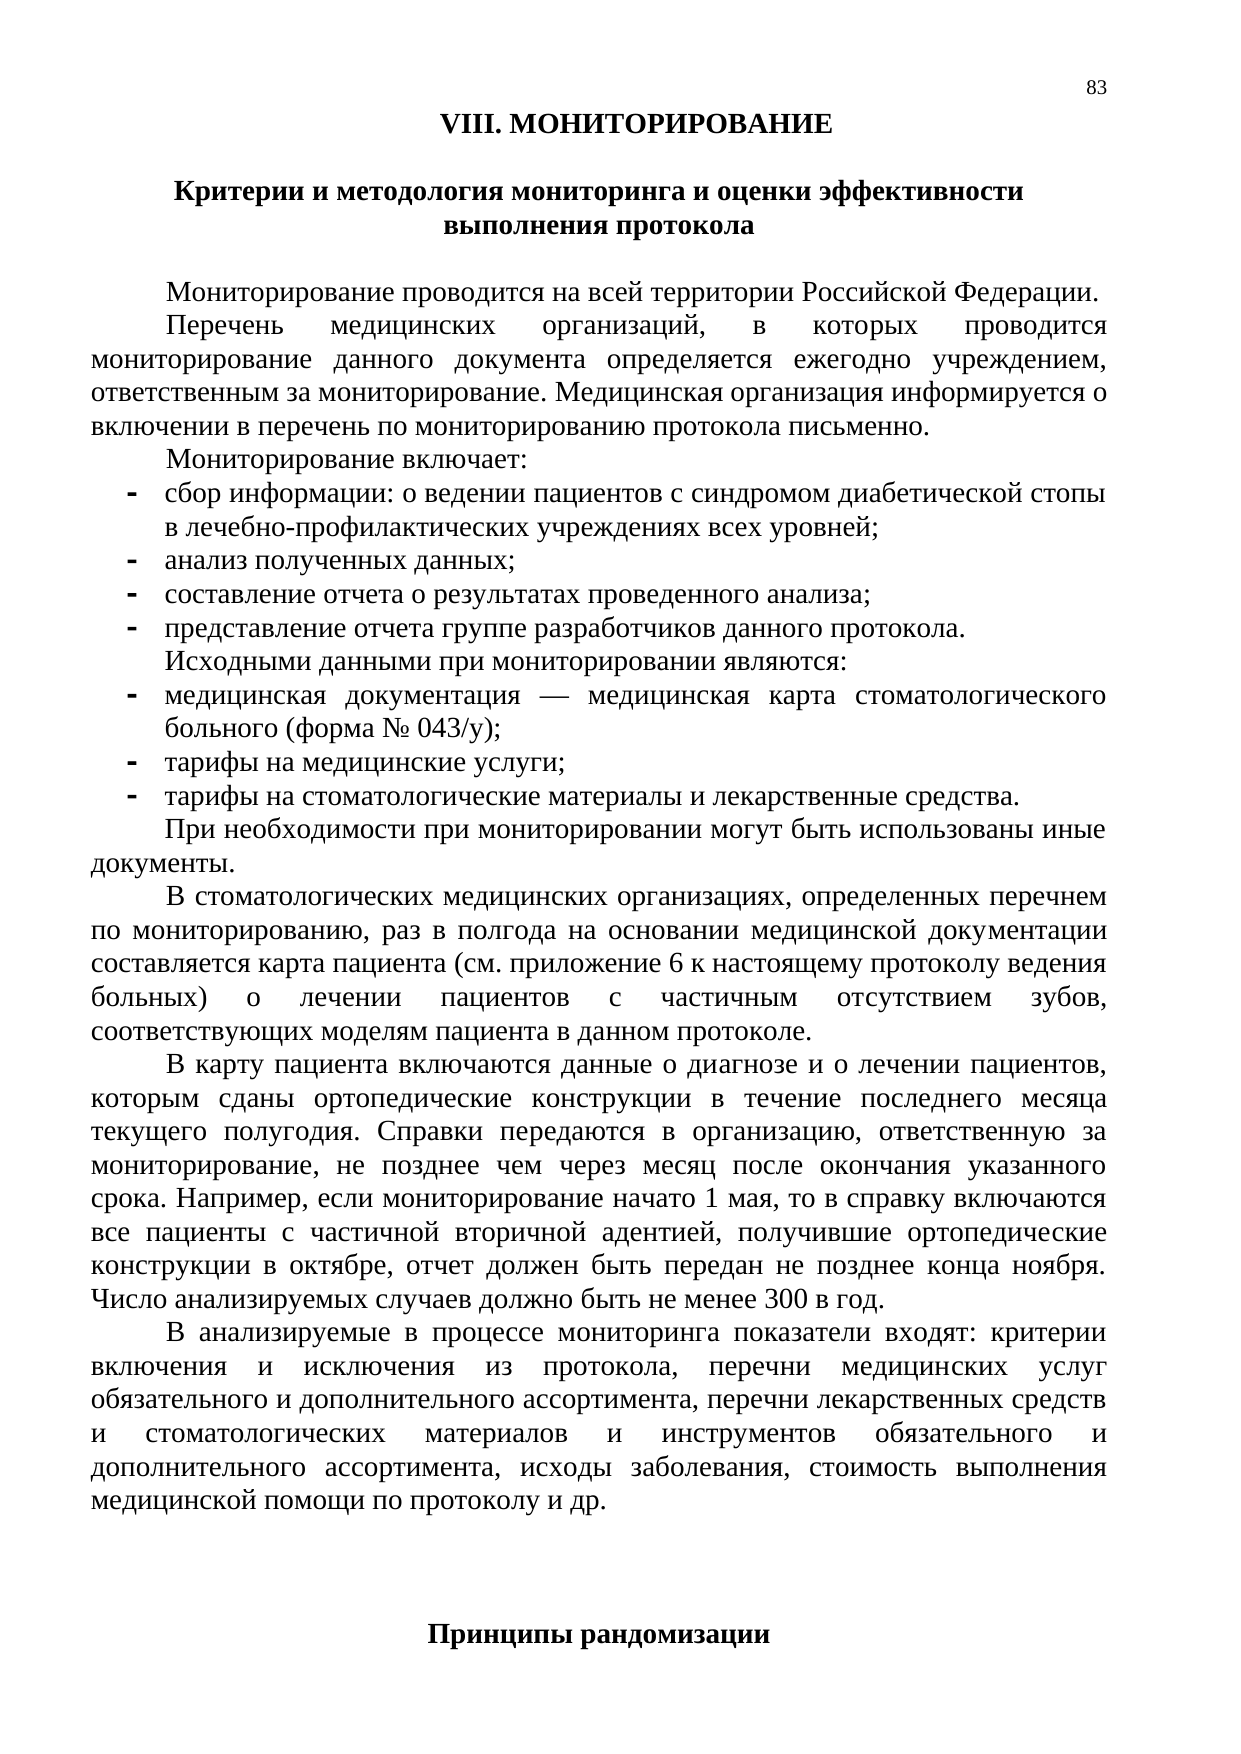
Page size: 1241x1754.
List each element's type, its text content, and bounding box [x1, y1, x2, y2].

text Критерии и методология мониторинга и оценки эффективности выполнения протокола [91, 173, 1107, 240]
list составление отчета о результатах проведенного анализа; [127, 576, 1107, 610]
list сбор информации: о ведении пациентов с синдромом диабетической стопы в лечебно-профилактических учреждениях всех уровней; [127, 475, 1107, 542]
text В стоматологических медицинских организациях, определенных перечнем по мониторированию, раз в полгода на основании медицинской документации составляется карта пациента (см. приложение 6 к настоящему протоколу ведения больных) о лечении пациентов с частичным отсутствием зубов, соответствующих моделям пациента в данном протоколе. [91, 878, 1107, 1046]
text В карту пациента включаются данные о диагнозе и о лечении пациентов, которым сданы ортопедические конструкции в течение последнего месяца текущего полугодия. Справки передаются в организацию, ответственную за мониторирование, не позднее чем через месяц после окончания указанного срока. Например, если мониторирование начато 1 мая, то в справку включаются все пациенты с частичной вторичной адентией, получившие ортопедические конструкции в октябре, отчет должен быть передан не позднее конца ноября. Число анализируемых случаев должно быть не менее 300 в год. [91, 1046, 1107, 1314]
text Мониторирование включает: [91, 442, 1107, 475]
list тарифы на медицинские услуги; [127, 744, 1107, 778]
text Мониторирование проводится на всей территории Российской Федерации. [91, 274, 1107, 307]
text Перечень медицинских организаций, в которых проводится мониторирование данного документа определяется ежегодно учреждением, ответственным за мониторирование. Медицинская организация информируется о включении в перечень по мониторированию протокола письменно. [91, 307, 1107, 442]
text Принципы рандомизации [91, 1616, 1107, 1650]
text При необходимости при мониторировании могут быть использованы иные документы. [91, 811, 1107, 878]
list анализ полученных данных; [127, 542, 1107, 576]
text VIII. МОНИТОРИРОВАНИЕ [91, 106, 1107, 140]
text Исходными данными при мониторировании являются: [91, 643, 1107, 677]
text В анализируемые в процессе мониторинга показатели входят: критерии включения и исключения из протокола, перечни медицинских услуг обязательного и дополнительного ассортимента, перечни лекарственных средств и стоматологических материалов и инструментов обязательного и дополнительного ассортимента, исходы заболевания, стоимость выполнения медицинской помощи по протоколу и др. [91, 1314, 1107, 1516]
list медицинская документация — медицинская карта стоматологического больного (форма № 043/у); [127, 677, 1107, 744]
list представление отчета группе разработчиков данного протокола. [127, 610, 1107, 643]
list тарифы на стоматологические материалы и лекарственные средства. [127, 778, 1107, 811]
